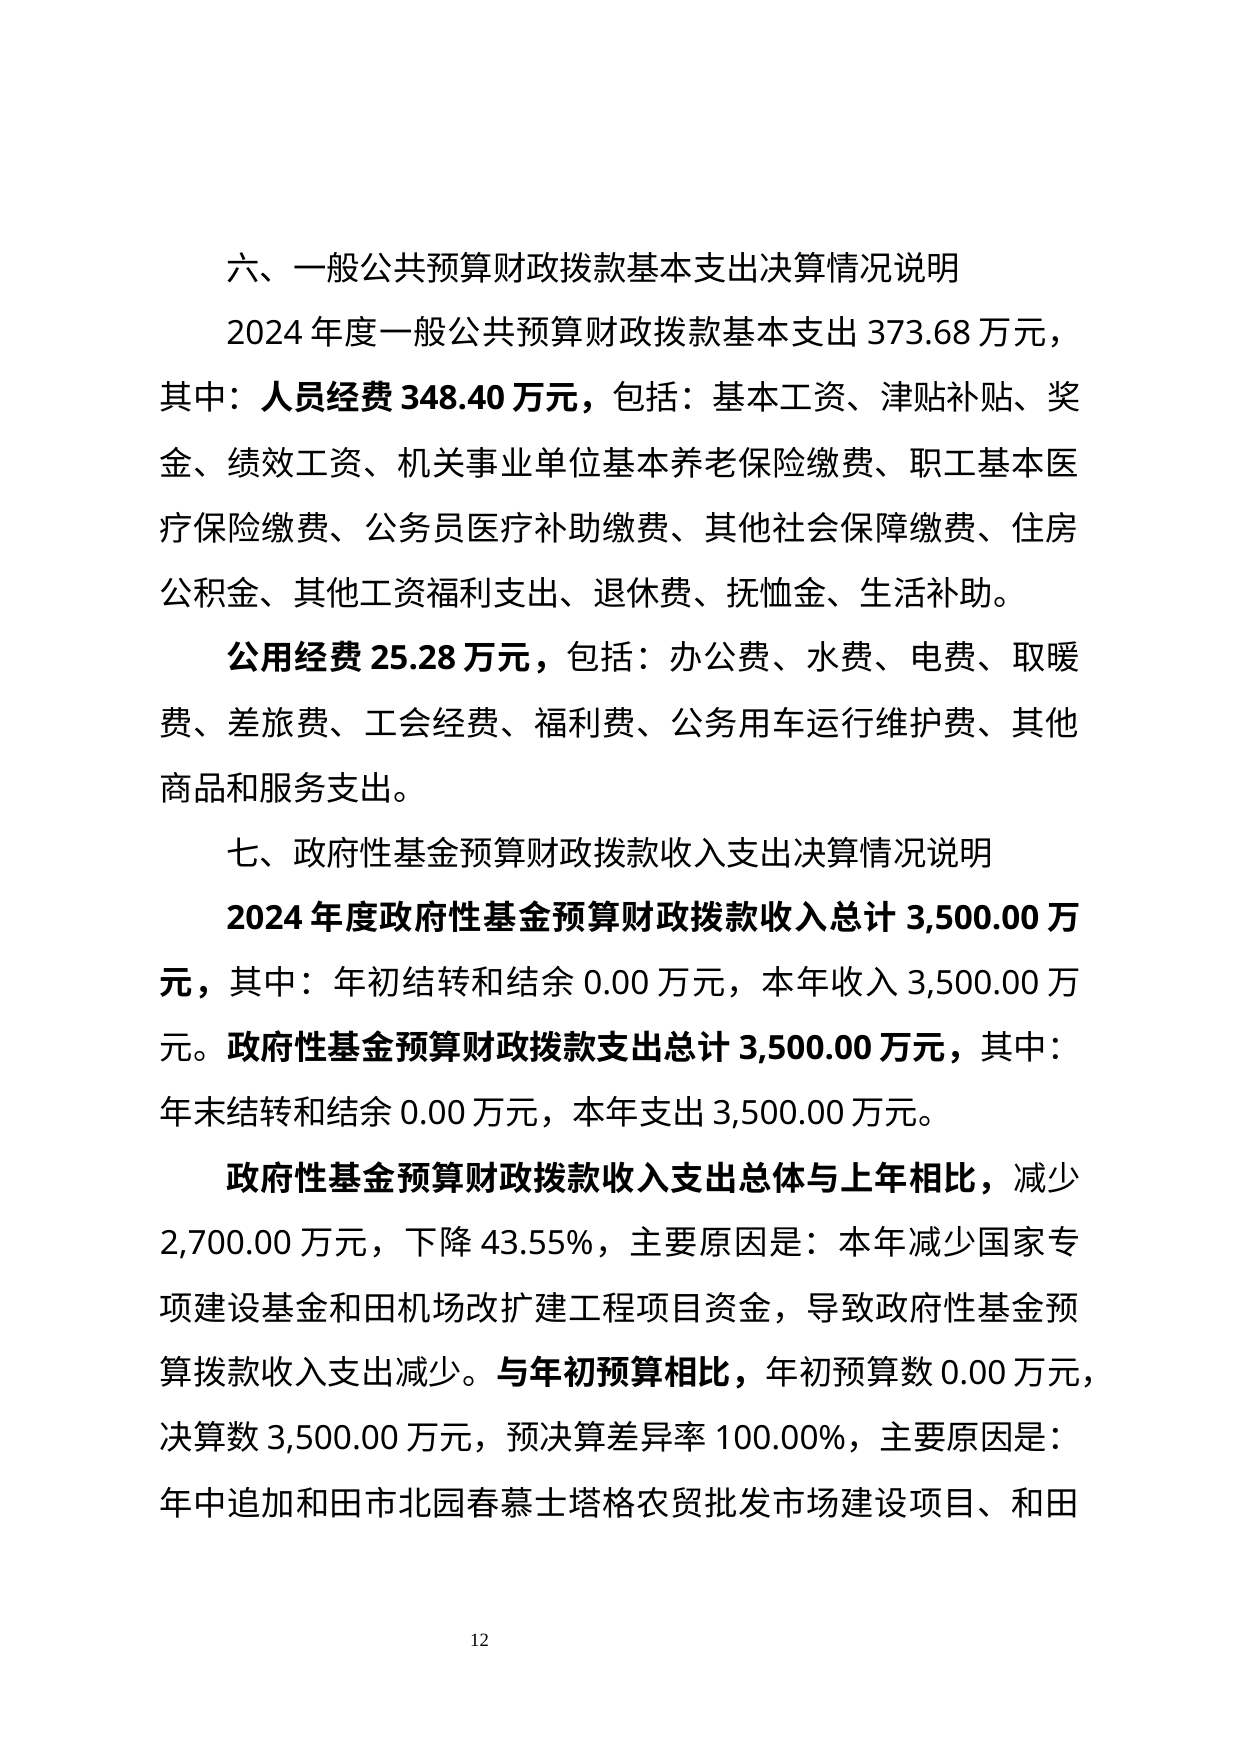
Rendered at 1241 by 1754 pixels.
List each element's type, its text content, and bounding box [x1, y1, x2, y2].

text 六、一般公共预算财政拨款基本支出决算情况说明 [159, 233, 1081, 298]
text 2024年度政府性基金预算财政拨款收入总计3,500.00万元，其中：年初结转和结余0.00万元，本年收入3,500.00万元。政府性基金预算财政拨款支出总计3,500.00万元，其中：年末结转和结余0.00万元，本年支出3,500.00万元。 [159, 883, 1081, 1143]
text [159, 1143, 1081, 1533]
text 2024年度一般公共预算财政拨款基本支出373.68万元，其中：人员经费348.40万元，包括：基本工资、津贴补贴、奖金、绩效工资、机关事业单位基本养老保险缴费、职工基本医疗保险缴费、公务员医疗补助缴费、其他社会保障缴费、住房公积金、其他工资福利支出、退休费、抚恤金、生活补助。 [159, 298, 1081, 623]
text 七、政府性基金预算财政拨款收入支出决算情况说明 [159, 818, 1081, 883]
text 公用经费25.28万元，包括：办公费、水费、电费、取暖费、差旅费、工会经费、福利费、公务用车运行维护费、其他商品和服务支出。 [159, 623, 1081, 818]
